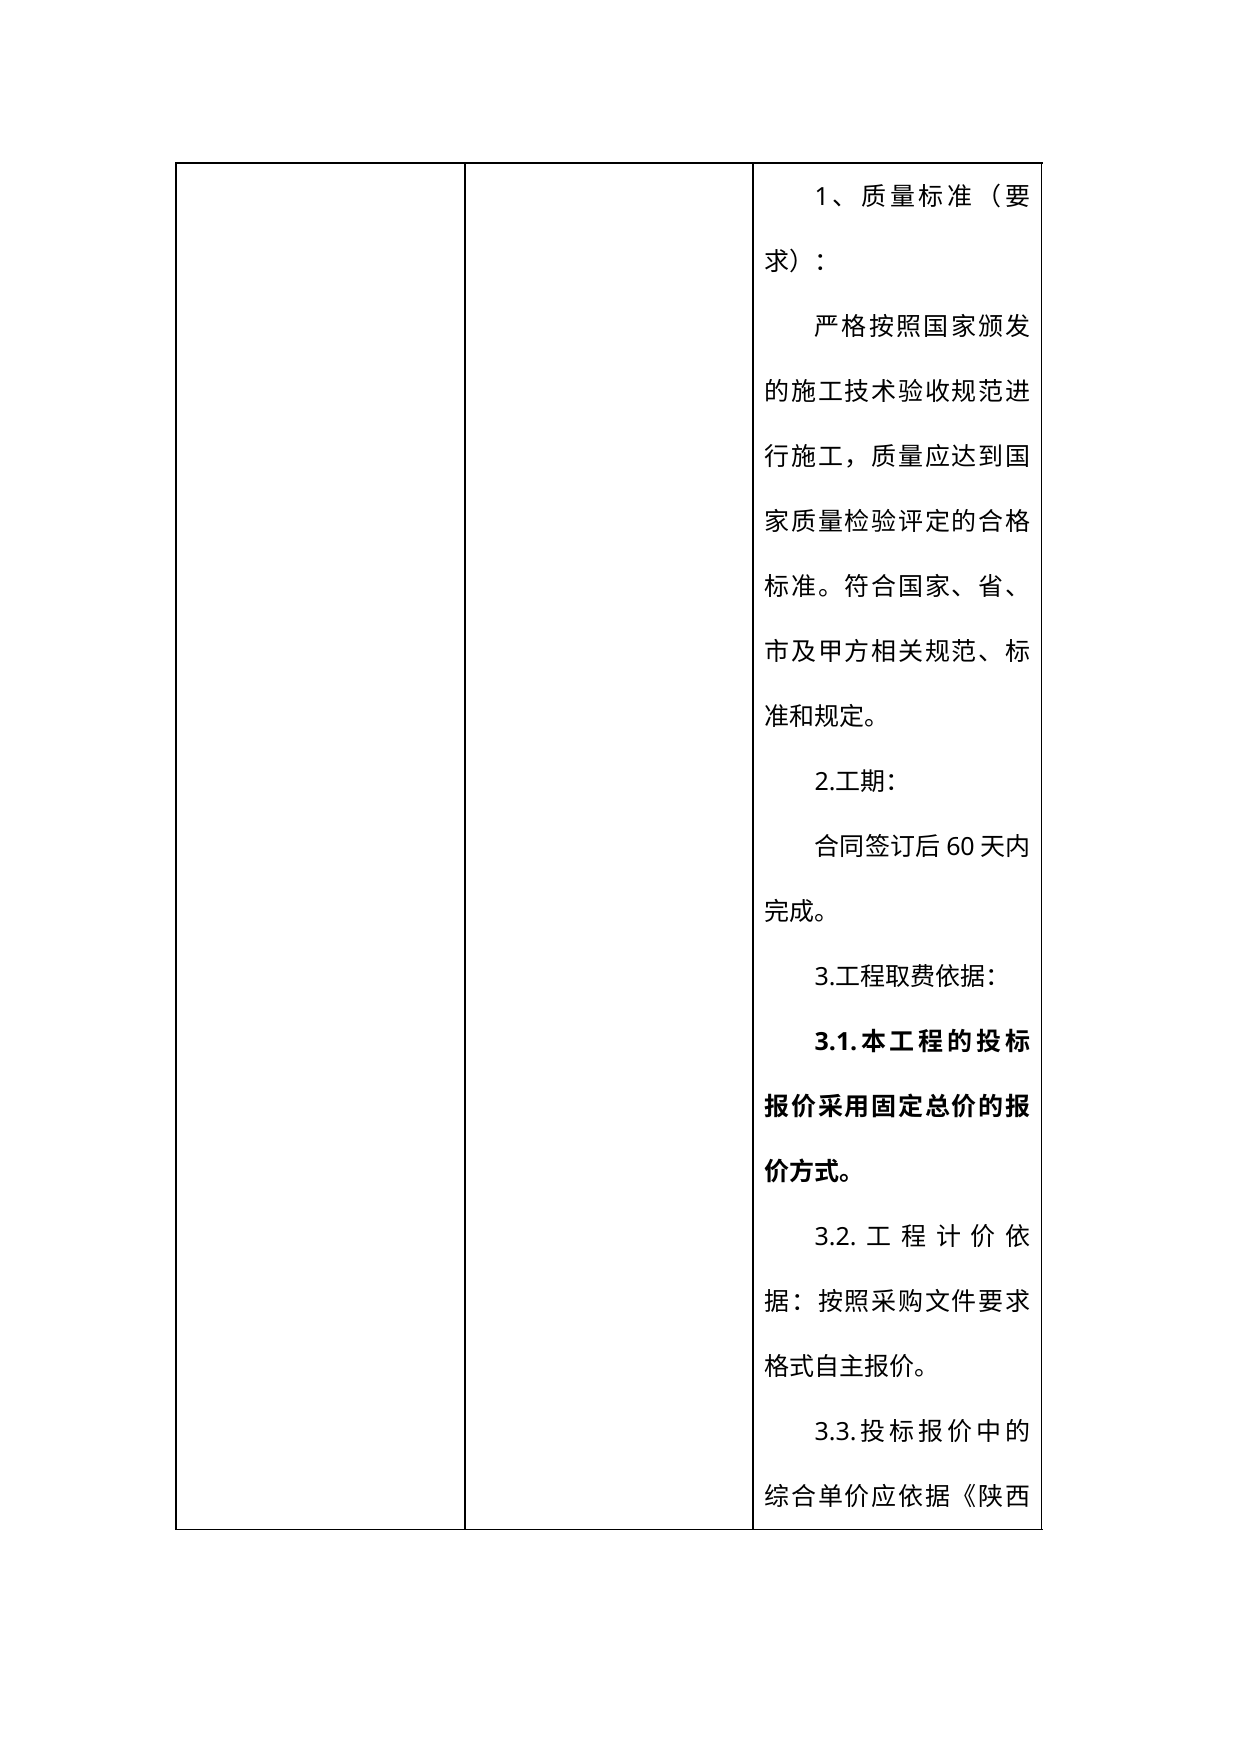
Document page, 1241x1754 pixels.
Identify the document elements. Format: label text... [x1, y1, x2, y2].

table_cell [466, 164, 752, 1528]
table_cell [754, 164, 1041, 1528]
table_cell 1 [177, 164, 464, 1528]
